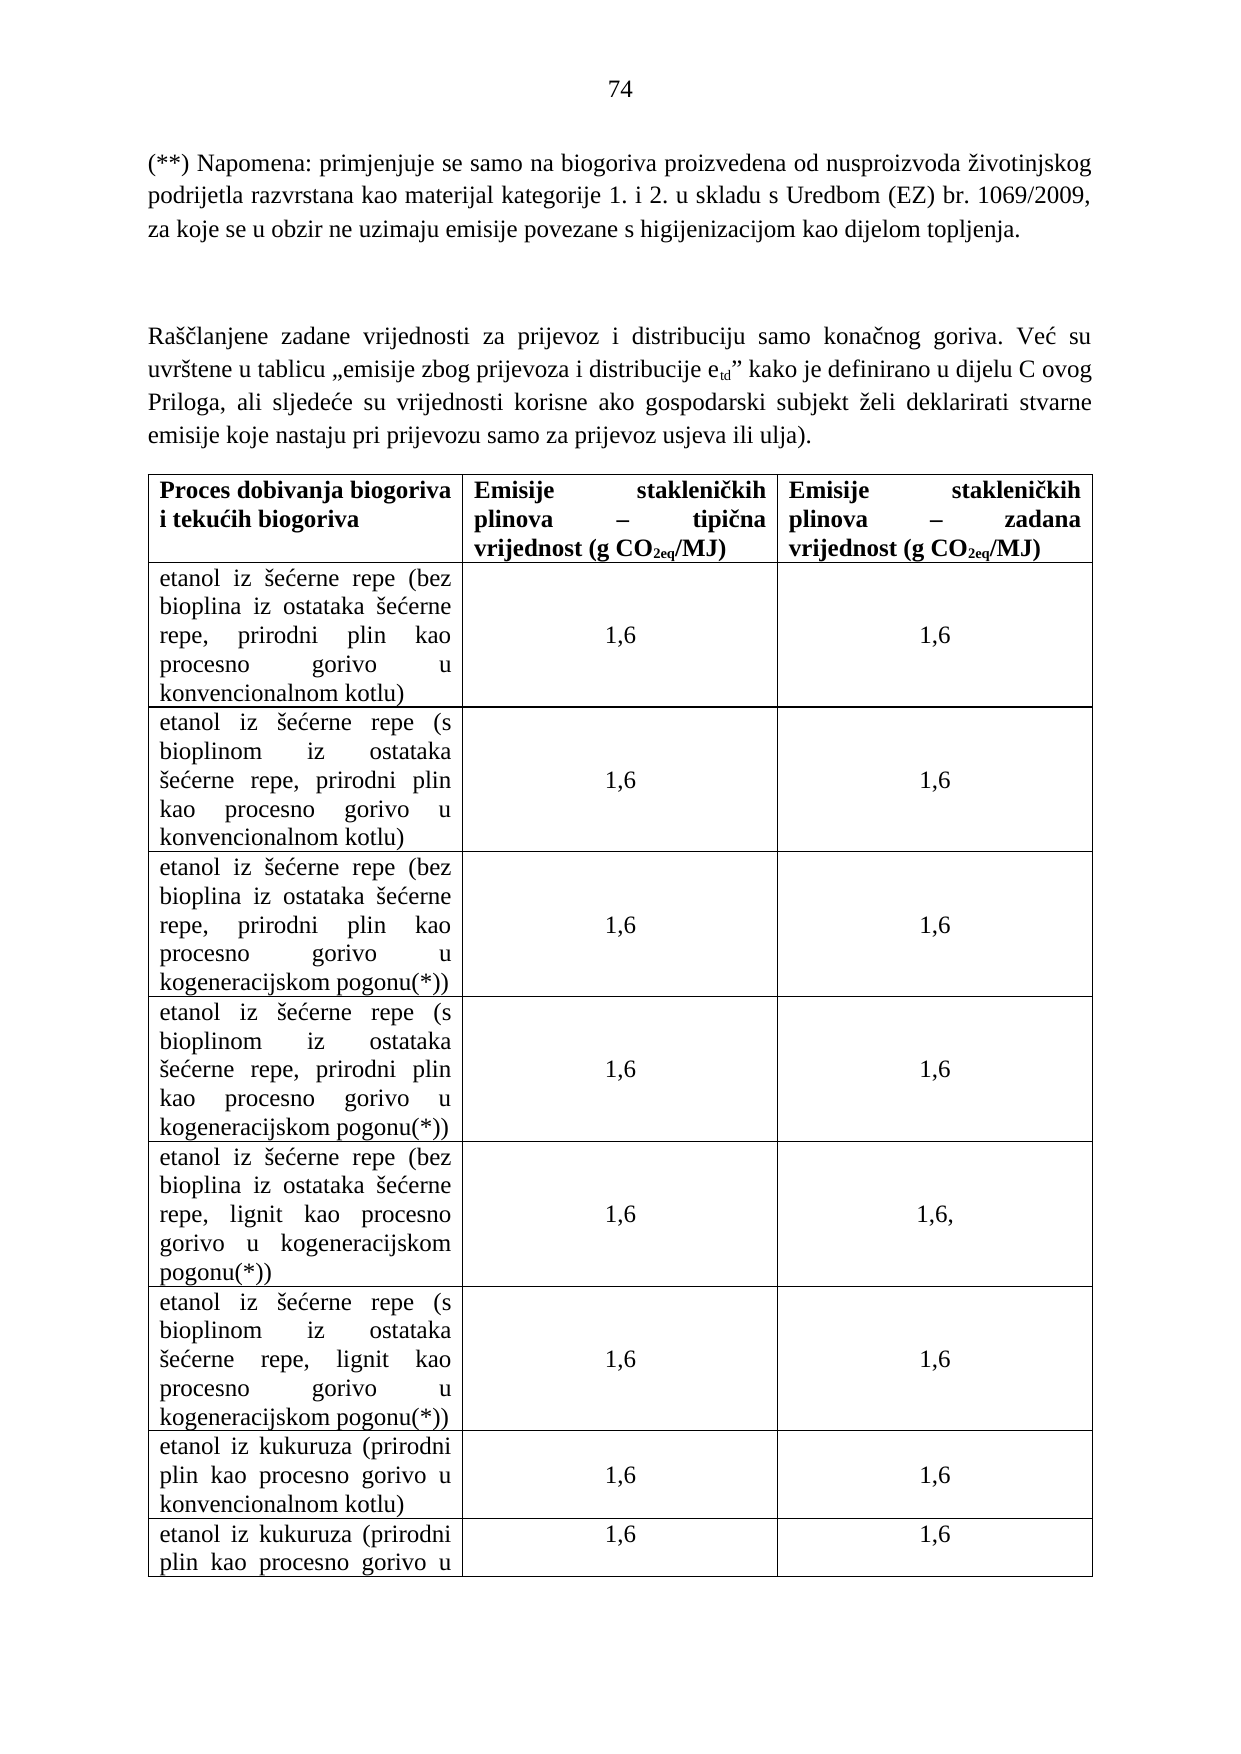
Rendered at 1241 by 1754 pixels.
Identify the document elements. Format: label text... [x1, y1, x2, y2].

table_cell etanol iz šećerne repe (bez bioplina iz ostataka šećerne repe, lignit kao procesno gorivo u kogeneracijskom pogonu(*)) [149, 1142, 462, 1286]
table_header Emisije stakleničkih plinova – zadana vrijednost (g CO2eq/MJ) [778, 475, 1092, 562]
table_cell 1,6 [778, 1431, 1092, 1518]
table_cell etanol iz kukuruza (prirodni plin kao procesno gorivo u kogeneracijskom pogonu(*)) [149, 1519, 462, 1576]
text Raščlanjene zadane vrijednosti za prijevoz i distribuciju samo konačnog goriva. Već su uvrštene u tablicu „emisije zbog prijevoza i distribucije etd” kako je definirano u dijelu C ovog Priloga, ali sljedeće su vrijednosti korisne ako gospodarski subjekt želi deklarirati stvarne emisije koje nastaju pri prijevozu samo za prijevoz usjeva ili ulja). [148, 321, 1093, 449]
table_cell 1,6 [463, 1142, 777, 1286]
table_cell 1,6 [463, 1519, 777, 1576]
table_cell 1,6 [778, 997, 1092, 1141]
table_cell 1,6 [463, 1287, 777, 1430]
table_cell 1,6 [463, 852, 777, 996]
table_cell 1,6 [778, 1287, 1092, 1430]
table_cell 1,6 [778, 1519, 1092, 1576]
table_cell 1,6 [463, 997, 777, 1141]
table_cell etanol iz šećerne repe (s bioplinom iz ostataka šećerne repe, prirodni plin kao procesno gorivo u kogeneracijskom pogonu(*)) [149, 997, 462, 1141]
table_header Proces dobivanja biogoriva i tekućih biogoriva [149, 475, 462, 562]
table_cell etanol iz šećerne repe (bez bioplina iz ostataka šećerne repe, prirodni plin kao procesno gorivo u kogeneracijskom pogonu(*)) [149, 852, 462, 996]
table_cell etanol iz kukuruza (prirodni plin kao procesno gorivo u konvencionalnom kotlu) [149, 1431, 462, 1518]
table_cell 1,6 [778, 563, 1092, 706]
table_cell 1,6 [463, 1431, 777, 1518]
table_cell 1,6 [778, 708, 1092, 851]
table_cell 1,6 [778, 852, 1092, 996]
table_cell 1,6 [463, 708, 777, 851]
text (**) Napomena: primjenjuje se samo na biogoriva proizvedena od nusproizvoda životinjskog podrijetla razvrstana kao materijal kategorije 1. i 2. u skladu s Uredbom (EZ) br. 1069/2009, za koje se u obzir ne uzimaju emisije povezane s higijenizacijom kao dijelom topljenja. [148, 148, 1093, 242]
table_cell 1,6 [463, 563, 777, 706]
table_header Emisije stakleničkih plinova – tipična vrijednost (g CO2eq/MJ) [463, 475, 777, 562]
table_cell etanol iz šećerne repe (s bioplinom iz ostataka šećerne repe, prirodni plin kao procesno gorivo u konvencionalnom kotlu) [149, 708, 462, 851]
table_cell etanol iz šećerne repe (s bioplinom iz ostataka šećerne repe, lignit kao procesno gorivo u kogeneracijskom pogonu(*)) [149, 1287, 462, 1430]
table_cell etanol iz šećerne repe (bez bioplina iz ostataka šećerne repe, prirodni plin kao procesno gorivo u konvencionalnom kotlu) [149, 563, 462, 706]
table_cell 1,6, [778, 1142, 1092, 1286]
